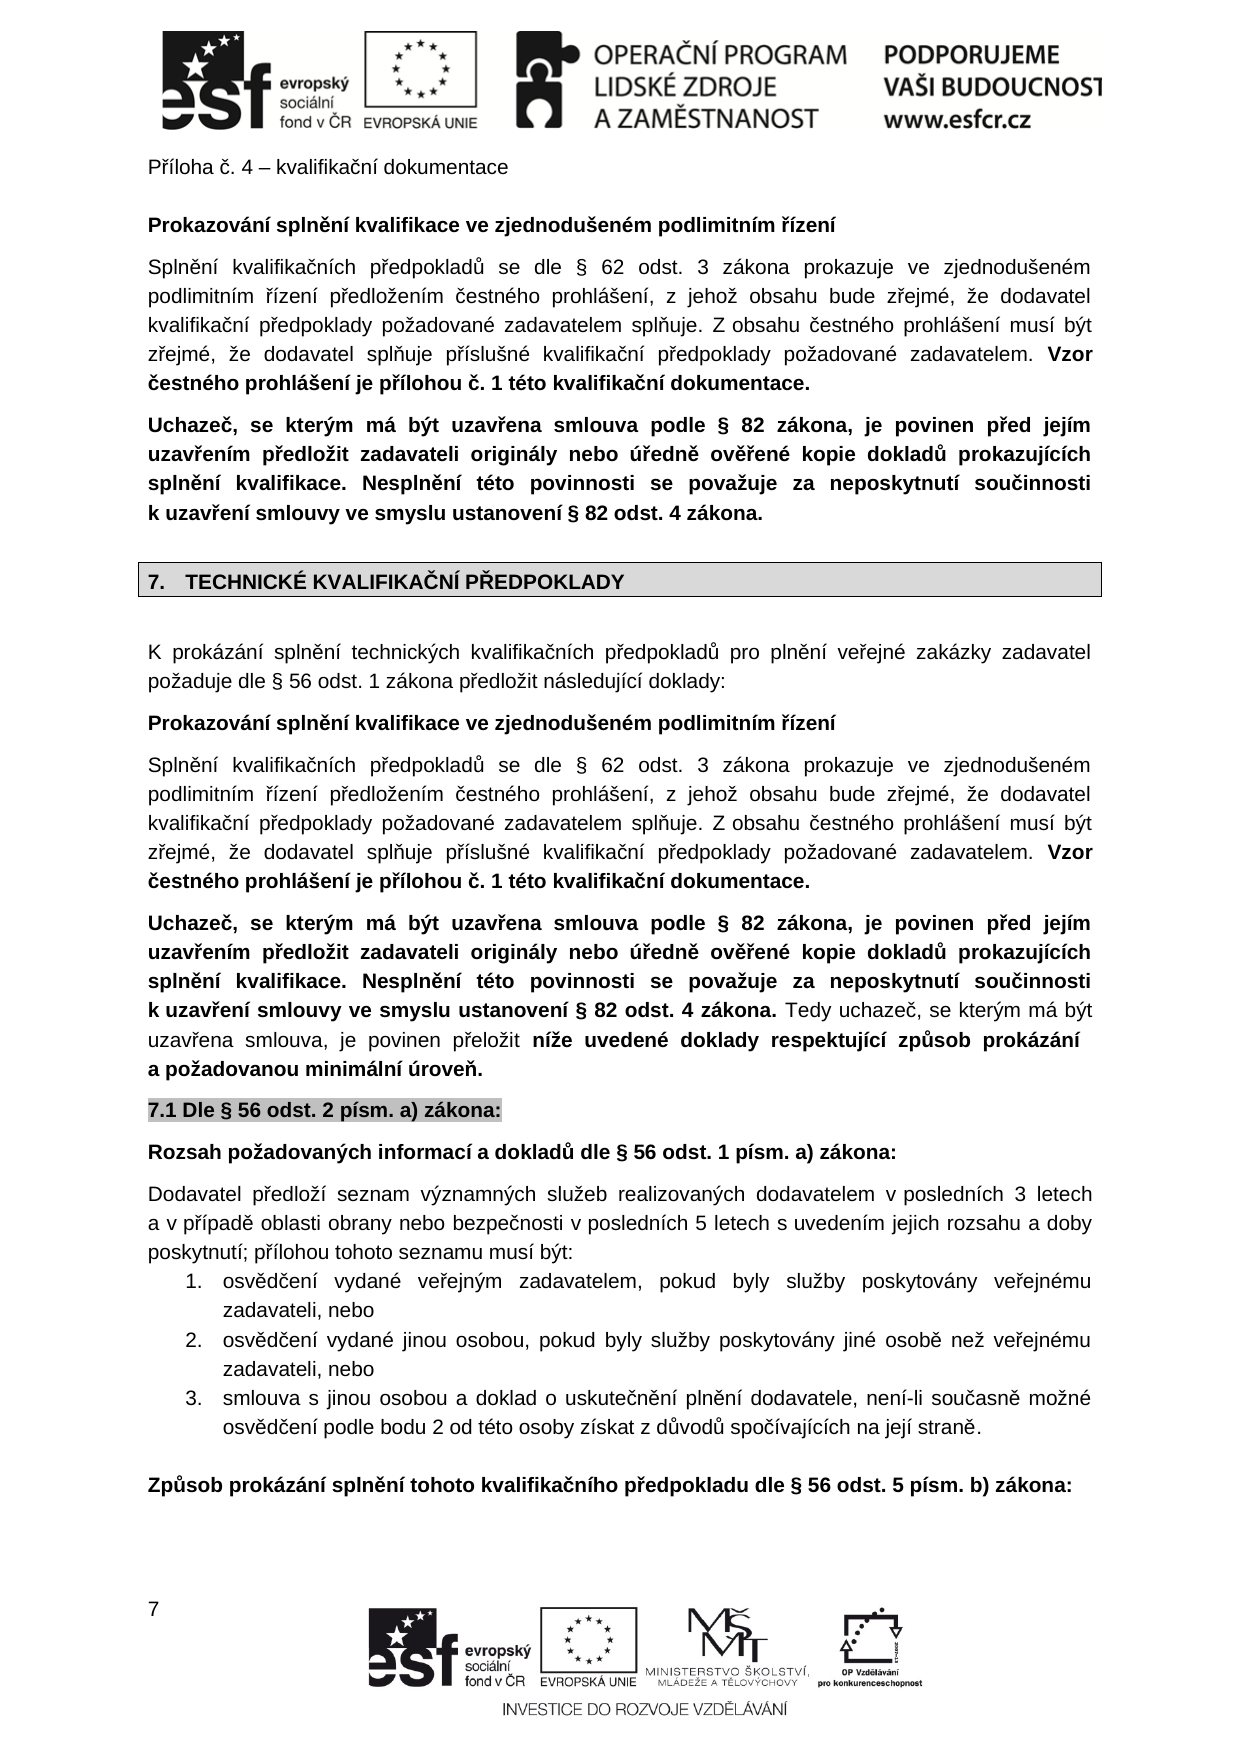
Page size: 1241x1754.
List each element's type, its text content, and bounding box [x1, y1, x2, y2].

list osvědčení vydané jinou osobou, pokud byly služby poskytovány jiné osobě než veřejnému zadavateli, nebo [185, 1322, 1092, 1381]
text Uchazeč, se kterým má být uzavřena smlouva podle § 82 zákona, je povinen před jejím uzavřením předložit zadavateli originály nebo úředně ověřené kopie dokladů prokazujících splnění kvalifikace. Nesplnění této povinnosti se považuje za neposkytnutí součinnosti k uzavření smlouvy ve smyslu ustanovení § 82 odst. 4 zákona. Tedy uchazeč, se kterým má být uzavřena smlouva, je povinen přeložit níže uvedené doklady respektující způsob prokázání a požadovanou minimální úroveň. [148, 906, 1092, 1081]
list smlouva s jinou osobou a doklad o uskutečnění plnění dodavatele, není-li současně možné osvědčení podle bodu 2 od této osoby získat z důvodů spočívajících na její straně. [185, 1381, 1092, 1439]
picture [161, 31, 1101, 132]
list Způsob prokázání splnění tohoto kvalifikačního předpokladu dle § 56 odst. 5 písm. b) zákona: [148, 1468, 1092, 1497]
text Splnění kvalifikačních předpokladů se dle § 62 odst. 3 zákona prokazuje ve zjednodušeném podlimitním řízení předložením čestného prohlášení, z jehož obsahu bude zřejmé, že dodavatel kvalifikační předpoklady požadované zadavatelem splňuje. Z obsahu čestného prohlášení musí být zřejmé, že dodavatel splňuje příslušné kvalifikační předpoklady požadované zadavatelem. Vzor čestného prohlášení je přílohou č. 1 této kvalifikační dokumentace. [148, 249, 1092, 395]
text Splnění kvalifikačních předpokladů se dle § 62 odst. 3 zákona prokazuje ve zjednodušeném podlimitním řízení předložením čestného prohlášení, z jehož obsahu bude zřejmé, že dodavatel kvalifikační předpoklady požadované zadavatelem splňuje. Z obsahu čestného prohlášení musí být zřejmé, že dodavatel splňuje příslušné kvalifikační předpoklady požadované zadavatelem. Vzor čestného prohlášení je přílohou č. 1 této kvalifikační dokumentace. [148, 747, 1092, 893]
text K prokázání splnění technických kvalifikačních předpokladů pro plnění veřejné zakázky zadavatel požaduje dle § 56 odst. 1 zákona předložit následující doklady: [148, 635, 1092, 693]
picture [366, 1604, 923, 1717]
list osvědčení vydané veřejným zadavatelem, pokud byly služby poskytovány veřejnému zadavateli, nebo [185, 1264, 1092, 1322]
text Prokazování splnění kvalifikace ve zjednodušeném podlimitním řízení [148, 706, 1092, 735]
text Rozsah požadovaných informací a dokladů dle § 56 odst. 1 písm. a) zákona: [148, 1135, 1092, 1164]
text Dodavatel předloží seznam významných služeb realizovaných dodavatelem v posledních 3 letech a v případě oblasti obrany nebo bezpečnosti v posledních 5 letech s uvedením jejich rozsahu a doby poskytnutí; přílohou tohoto seznamu musí být: [148, 1176, 1092, 1264]
text Prokazování splnění kvalifikace ve zjednodušeném podlimitním řízení [148, 208, 1092, 237]
subtitle TECHNICKÉ KVALIFIKAČNÍ PŘEDPOKLADY [139, 563, 1101, 596]
text 7.1 Dle § 56 odst. 2 písm. a) zákona: [148, 1093, 1092, 1122]
